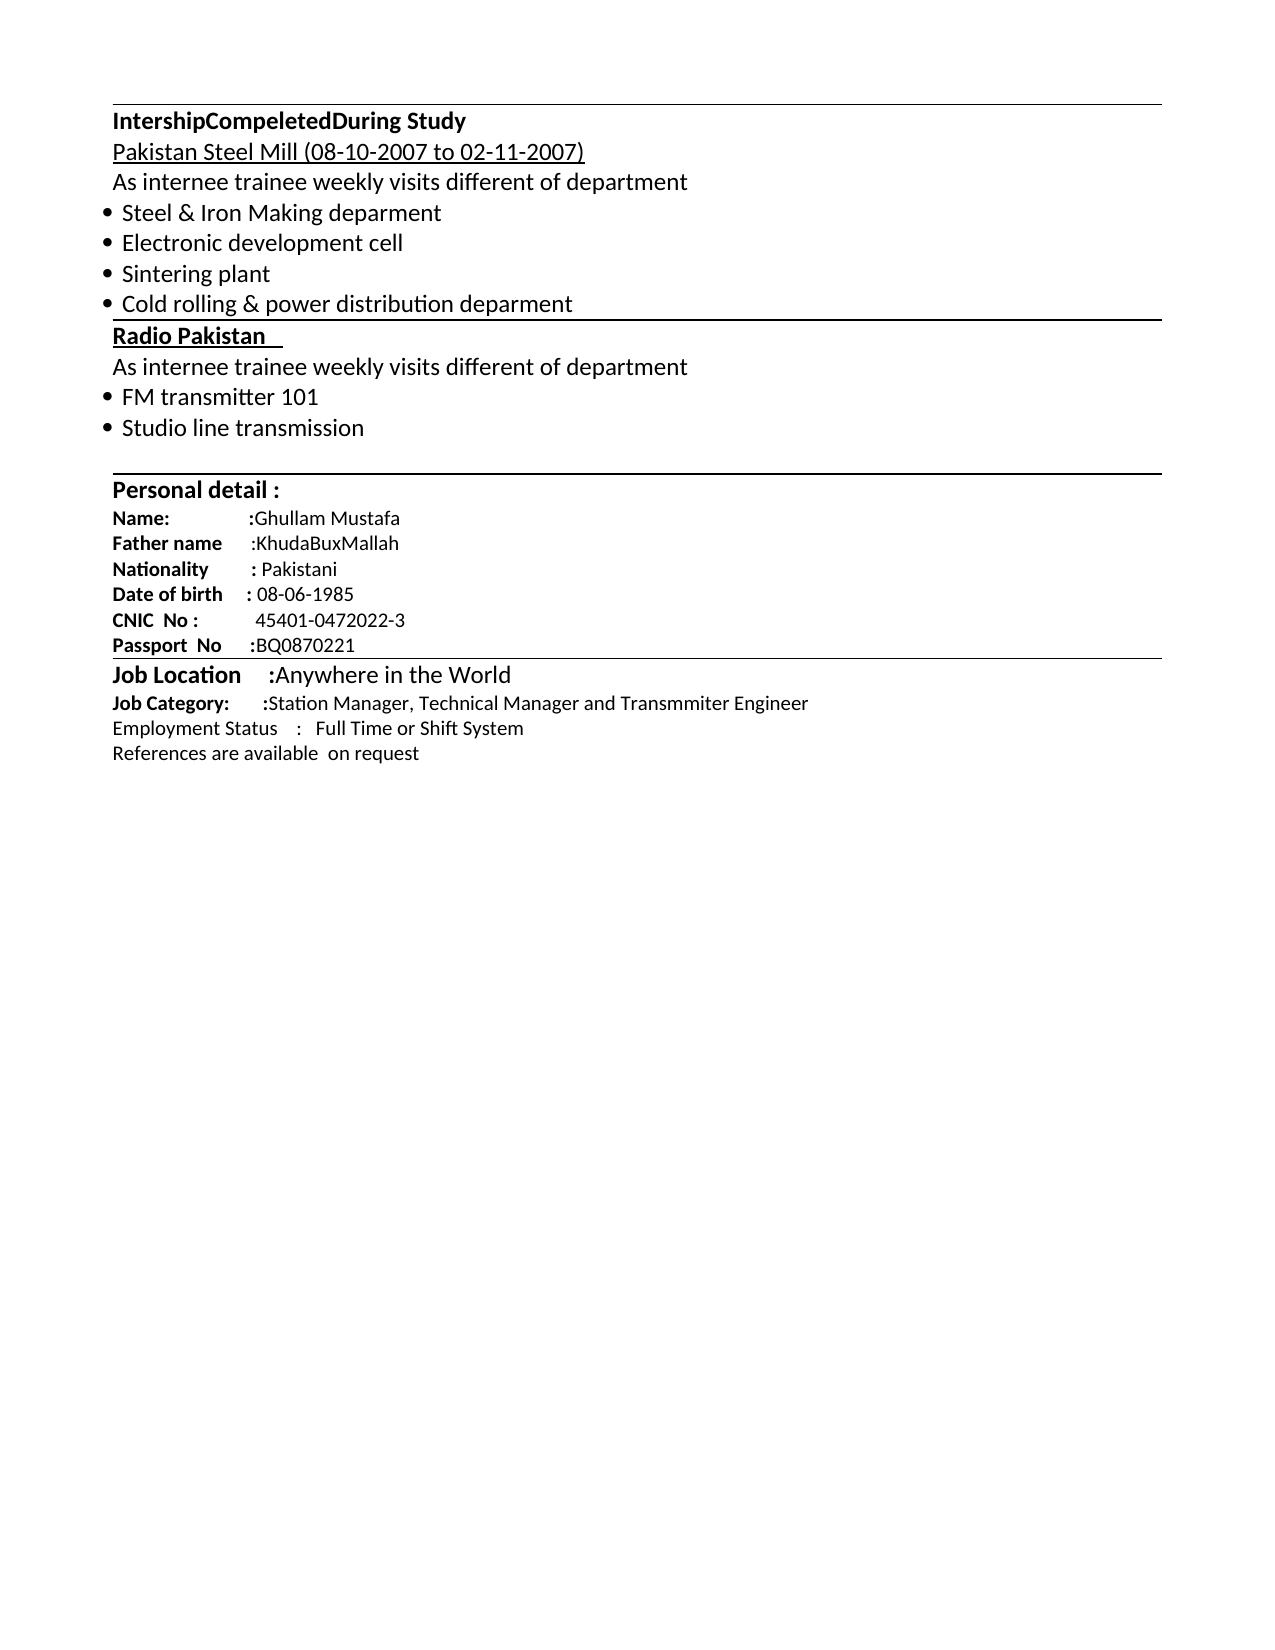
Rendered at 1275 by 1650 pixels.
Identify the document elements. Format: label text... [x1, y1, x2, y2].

list Electronic development cell [103, 227, 1162, 258]
subtitle Name: :Ghullam Mustafa [112, 505, 1162, 531]
text As internee trainee weekly visits different of department [112, 166, 1162, 197]
list Studio line transmission [103, 412, 1162, 443]
text Employment Status : Full Time or Shift System [112, 715, 1162, 741]
subtitle Father name :KhudaBuxMallah [112, 531, 1162, 556]
subtitle Radio Pakistan [112, 320, 1162, 351]
list Cold rolling & power distribution deparment [103, 288, 1162, 319]
subtitle Personal detail : [112, 474, 1162, 505]
subtitle Job Category: :Station Manager, Technical Manager and Transmmiter Engineer [112, 690, 1162, 715]
subtitle Date of birth : 08-06-1985 [112, 581, 1162, 607]
list Steel & Iron Making deparment [103, 197, 1162, 227]
subtitle Passport No :BQ0870221 [112, 632, 1162, 658]
text As internee trainee weekly visits different of department [112, 351, 1162, 382]
list FM transmitter 101 [103, 382, 1162, 412]
subtitle IntershipCompeletedDuring Study [112, 105, 1162, 136]
subtitle CNIC No : 45401-0472022-3 [112, 607, 1162, 632]
subtitle Nationality : Pakistani [112, 556, 1162, 581]
list Sintering plant [103, 258, 1162, 288]
text Pakistan Steel Mill (08-10-2007 to 02-11-2007) [112, 136, 1162, 166]
text References are available on request [112, 741, 1162, 766]
subtitle Job Location :Anywhere in the World [112, 659, 1162, 690]
